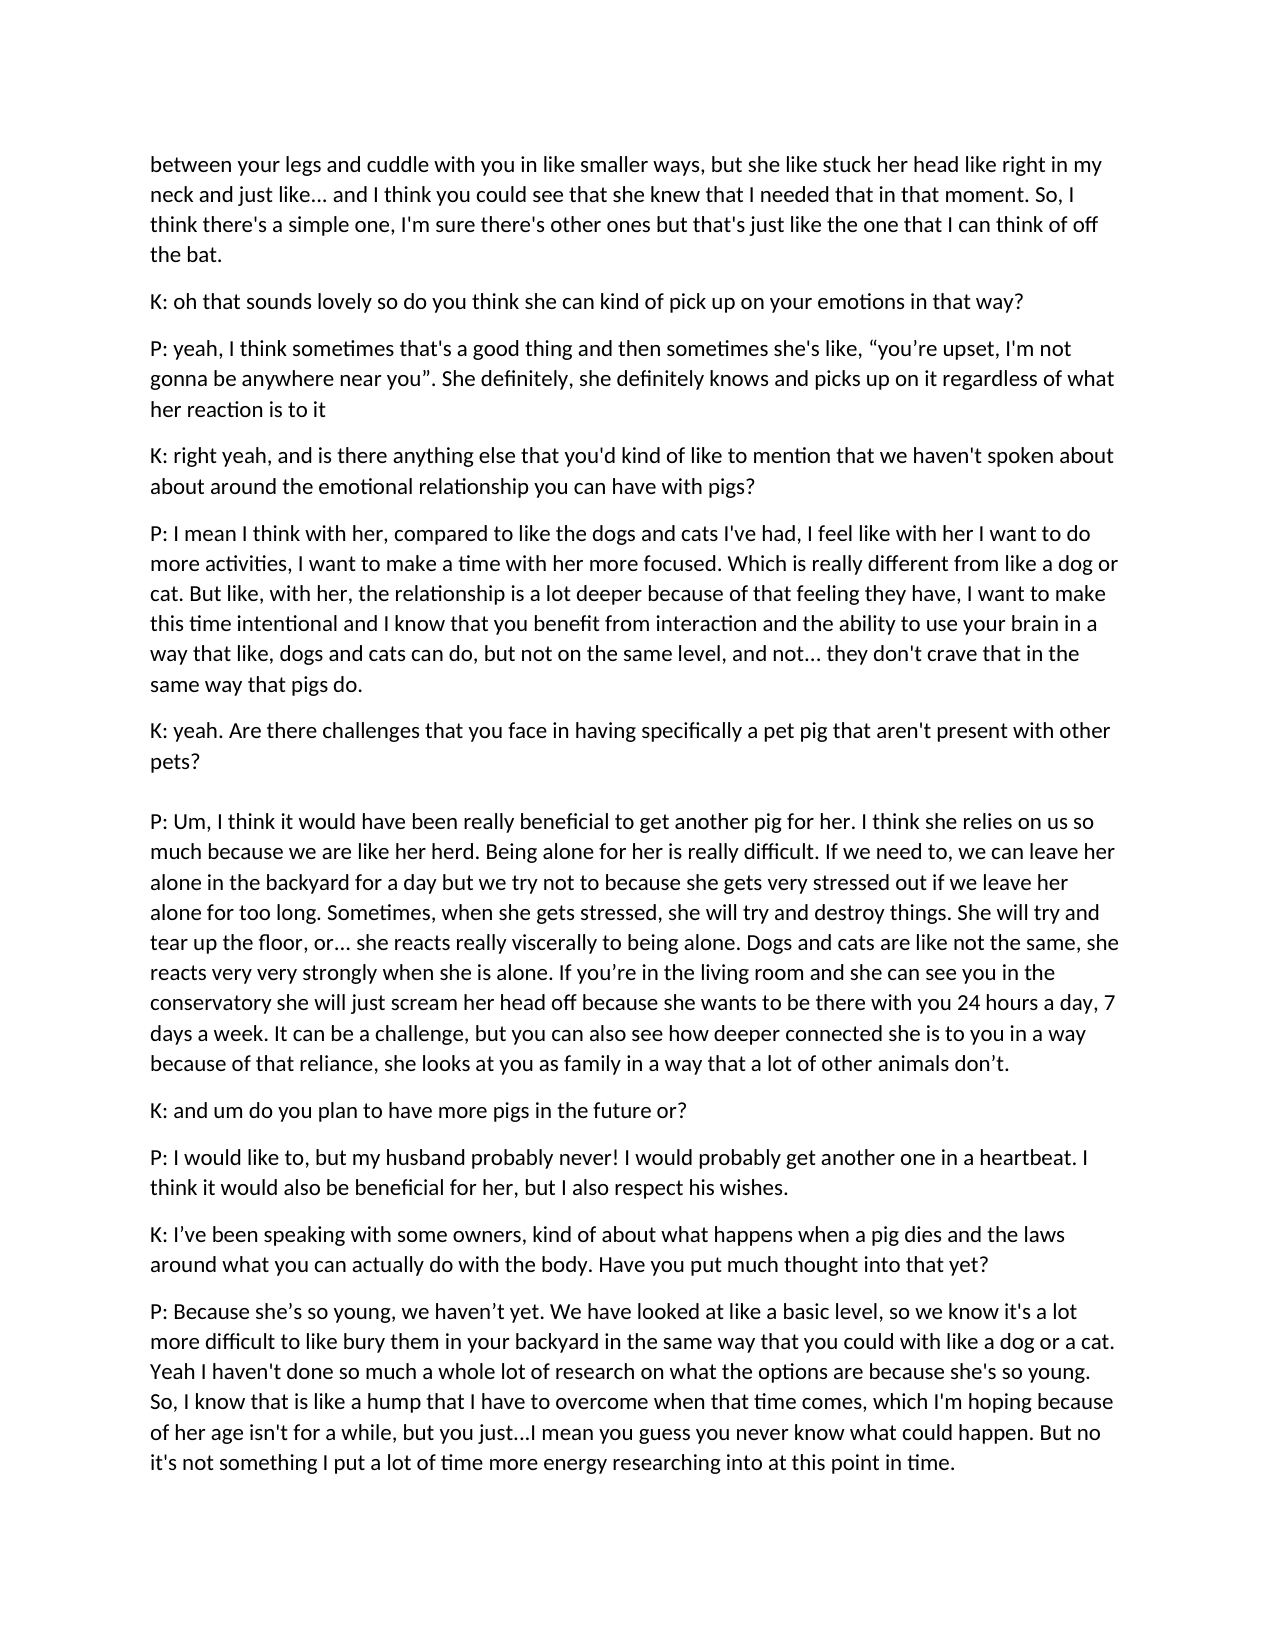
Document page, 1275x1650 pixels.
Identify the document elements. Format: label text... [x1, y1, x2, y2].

text K: right yeah, and is there anything else that you'd kind of like to mention that we haven't spoken about about around the emotional relationship you can have with pigs? [150, 442, 1125, 500]
text P: yeah, I think sometimes that's a good thing and then sometimes she's like, “you’re upset, I'm not gonna be anywhere near you”. She definitely, she definitely knows and picks up on it regardless of what her reaction is to it [150, 334, 1125, 423]
text K: and um do you plan to have more pigs in the future or? [150, 1096, 1125, 1124]
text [150, 150, 1125, 269]
text P: I mean I think with her, compared to like the dogs and cats I've had, I feel like with her I want to do more activities, I want to make a time with her more focused. Which is really different from like a dog or cat. But like, with her, the relationship is a lot deeper because of that feeling they have, I want to make this time intentional and I know that you benefit from interaction and the ability to use your brain in a way that like, dogs and cats can do, but not on the same level, and not... they don't crave that in the same way that pigs do. [150, 519, 1125, 698]
text K: I’ve been speaking with some owners, kind of about what happens when a pig dies and the laws around what you can actually do with the body. Have you put much thought into that yet? [150, 1220, 1125, 1278]
text K: oh that sounds lovely so do you think she can kind of pick up on your emotions in that way? [150, 287, 1125, 316]
text P: Because she’s so young, we haven’t yet. We have looked at like a basic level, so we know it's a lot more difficult to like bury them in your backyard in the same way that you could with like a dog or a cat. Yeah I haven't done so much a whole lot of research on what the options are because she's so young. So, I know that is like a hump that I have to overcome when that time comes, which I'm hoping because of her age isn't for a while, but you just...I mean you guess you never know what could happen. But no it's not something I put a lot of time more energy researching into at this point in time. [150, 1297, 1125, 1476]
text K: yeah. Are there challenges that you face in having specifically a pet pig that aren't present with other pets? P: Um, I think it would have been really beneficial to get another pig for her. I think she relies on us so much because we are like her herd. Being alone for her is really difficult. If we need to, we can leave her alone in the backyard for a day but we try not to because she gets very stressed out if we leave her alone for too long. Sometimes, when she gets stressed, she will try and destroy things. She will try and tear up the floor, or... she reacts really viscerally to being alone. Dogs and cats are like not the same, she reacts very very strongly when she is alone. If you’re in the living room and she can see you in the conservatory she will just scream her head off because she wants to be there with you 24 hours a day, 7 days a week. It can be a challenge, but you can also see how deeper connected she is to you in a way because of that reliance, she looks at you as family in a way that a lot of other animals don’t. [150, 717, 1125, 1077]
text P: I would like to, but my husband probably never! I would probably get another one in a heartbeat. I think it would also be beneficial for her, but I also respect his wishes. [150, 1143, 1125, 1201]
